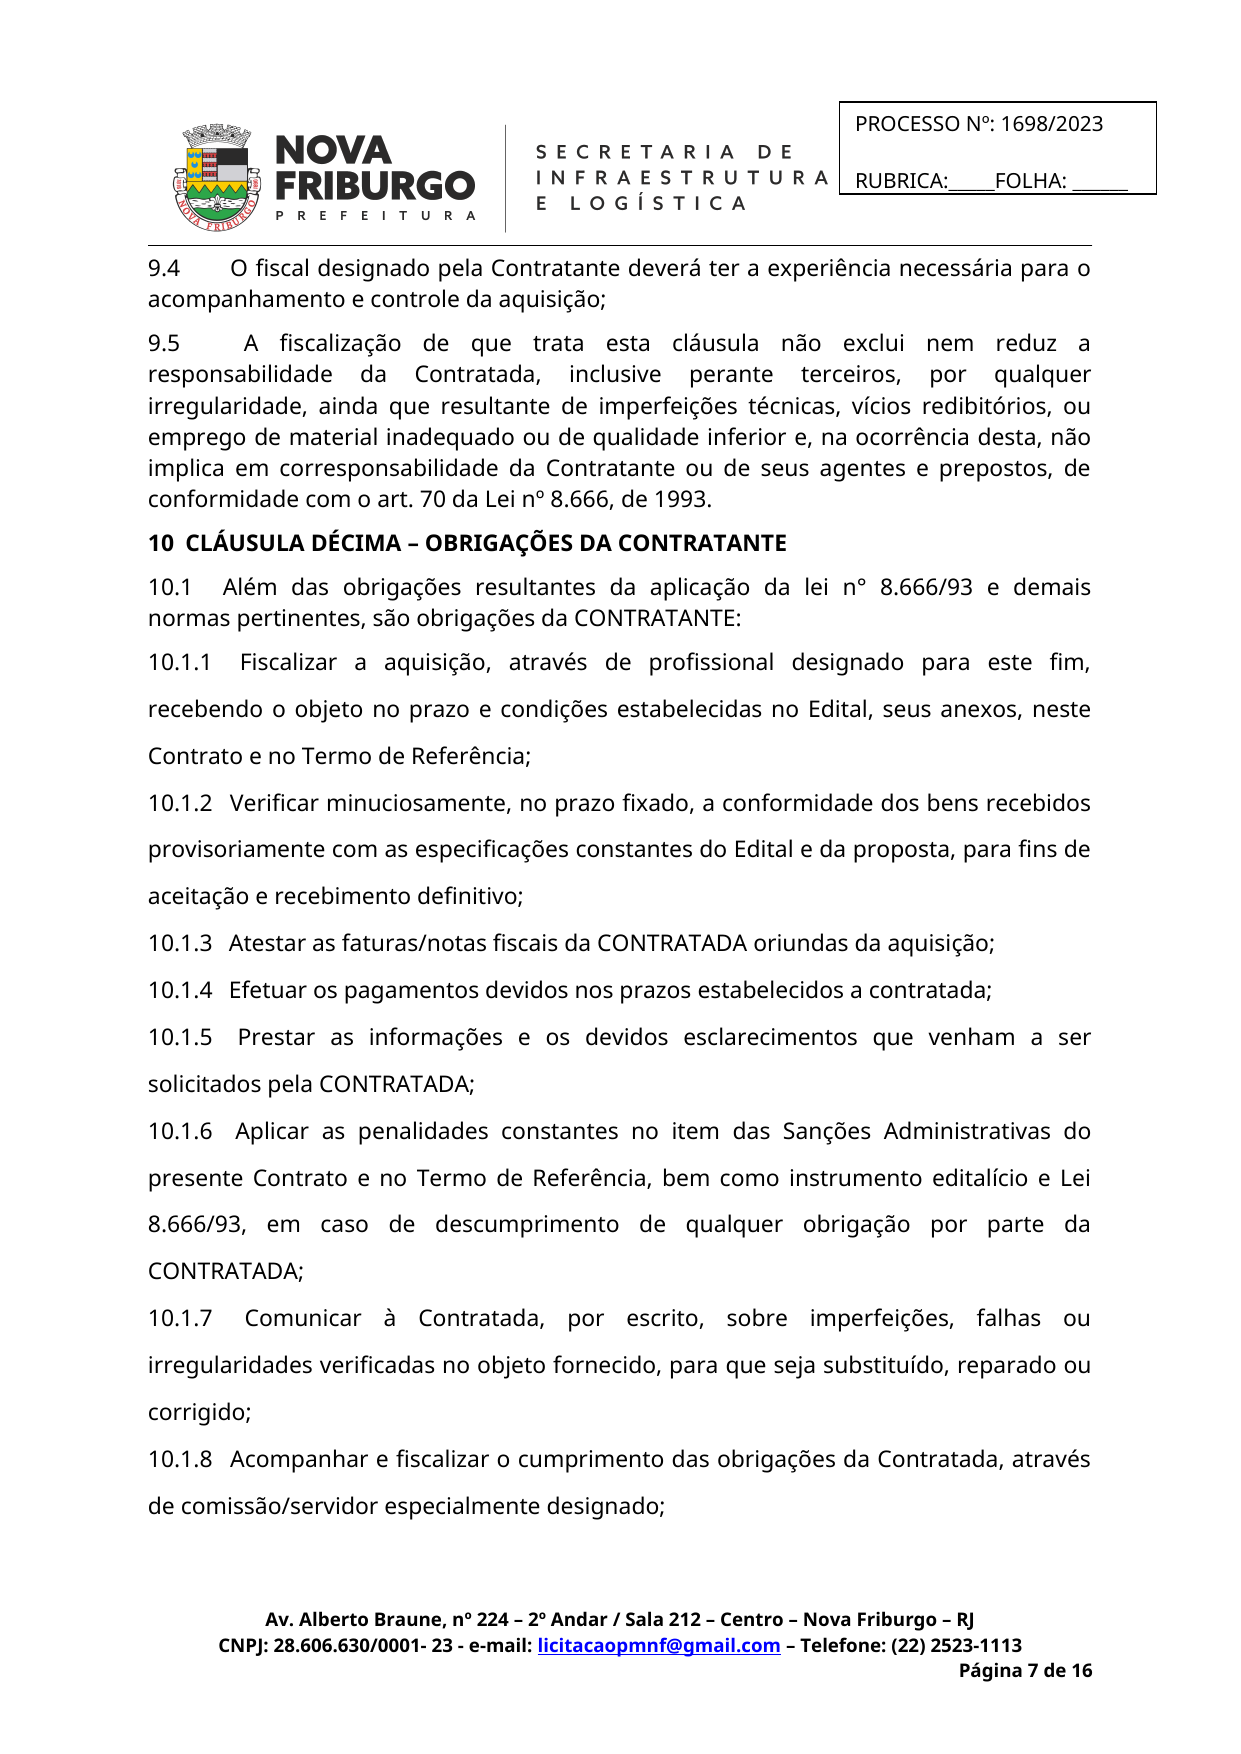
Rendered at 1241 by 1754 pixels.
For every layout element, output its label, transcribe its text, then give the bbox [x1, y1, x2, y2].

list CLÁUSULA DÉCIMA – OBRIGAÇÕES DA CONTRATANTE [148, 527, 1092, 558]
list Fiscalizar a aquisição, através de profissional designado para este fim, recebendo o objeto no prazo e condições estabelecidas no Edital, seus anexos, neste Contrato e no Termo de Referência; [148, 646, 1092, 771]
list Verificar minuciosamente, no prazo fixado, a conformidade dos bens recebidos provisoriamente com as especificações constantes do Edital e da proposta, para fins de aceitação e recebimento definitivo; [148, 787, 1092, 912]
picture [147, 100, 862, 243]
list Atestar as faturas/notas fiscais da CONTRATADA oriundas da aquisição; [148, 927, 1092, 958]
list Acompanhar e fiscalizar o cumprimento das obrigações da Contratada, através de comissão/servidor especialmente designado; [148, 1443, 1092, 1521]
list Efetuar os pagamentos devidos nos prazos estabelecidos a contratada; [148, 974, 1092, 1005]
list Comunicar à Contratada, por escrito, sobre imperfeições, falhas ou irregularidades verificadas no objeto fornecido, para que seja substituído, reparado ou corrigido; [148, 1302, 1092, 1427]
list Aplicar as penalidades constantes no item das Sanções Administrativas do presente Contrato e no Termo de Referência, bem como instrumento editalício e Lei 8.666/93, em caso de descumprimento de qualquer obrigação por parte da CONTRATADA; [148, 1115, 1092, 1287]
list Além das obrigações resultantes da aplicação da lei n° 8.666/93 e demais normas pertinentes, são obrigações da CONTRATANTE: [148, 571, 1092, 633]
list A fiscalização de que trata esta cláusula não exclui nem reduz a responsabilidade da Contratada, inclusive perante terceiros, por qualquer irregularidade, ainda que resultante de imperfeições técnicas, vícios redibitórios, ou emprego de material inadequado ou de qualidade inferior e, na ocorrência desta, não implica em corresponsabilidade da Contratante ou de seus agentes e prepostos, de conformidade com o art. 70 da Lei nº 8.666, de 1993. [148, 327, 1092, 515]
list O fiscal designado pela Contratante deverá ter a experiência necessária para o acompanhamento e controle da aquisição; [148, 252, 1092, 315]
list Prestar as informações e os devidos esclarecimentos que venham a ser solicitados pela CONTRATADA; [148, 1021, 1092, 1099]
